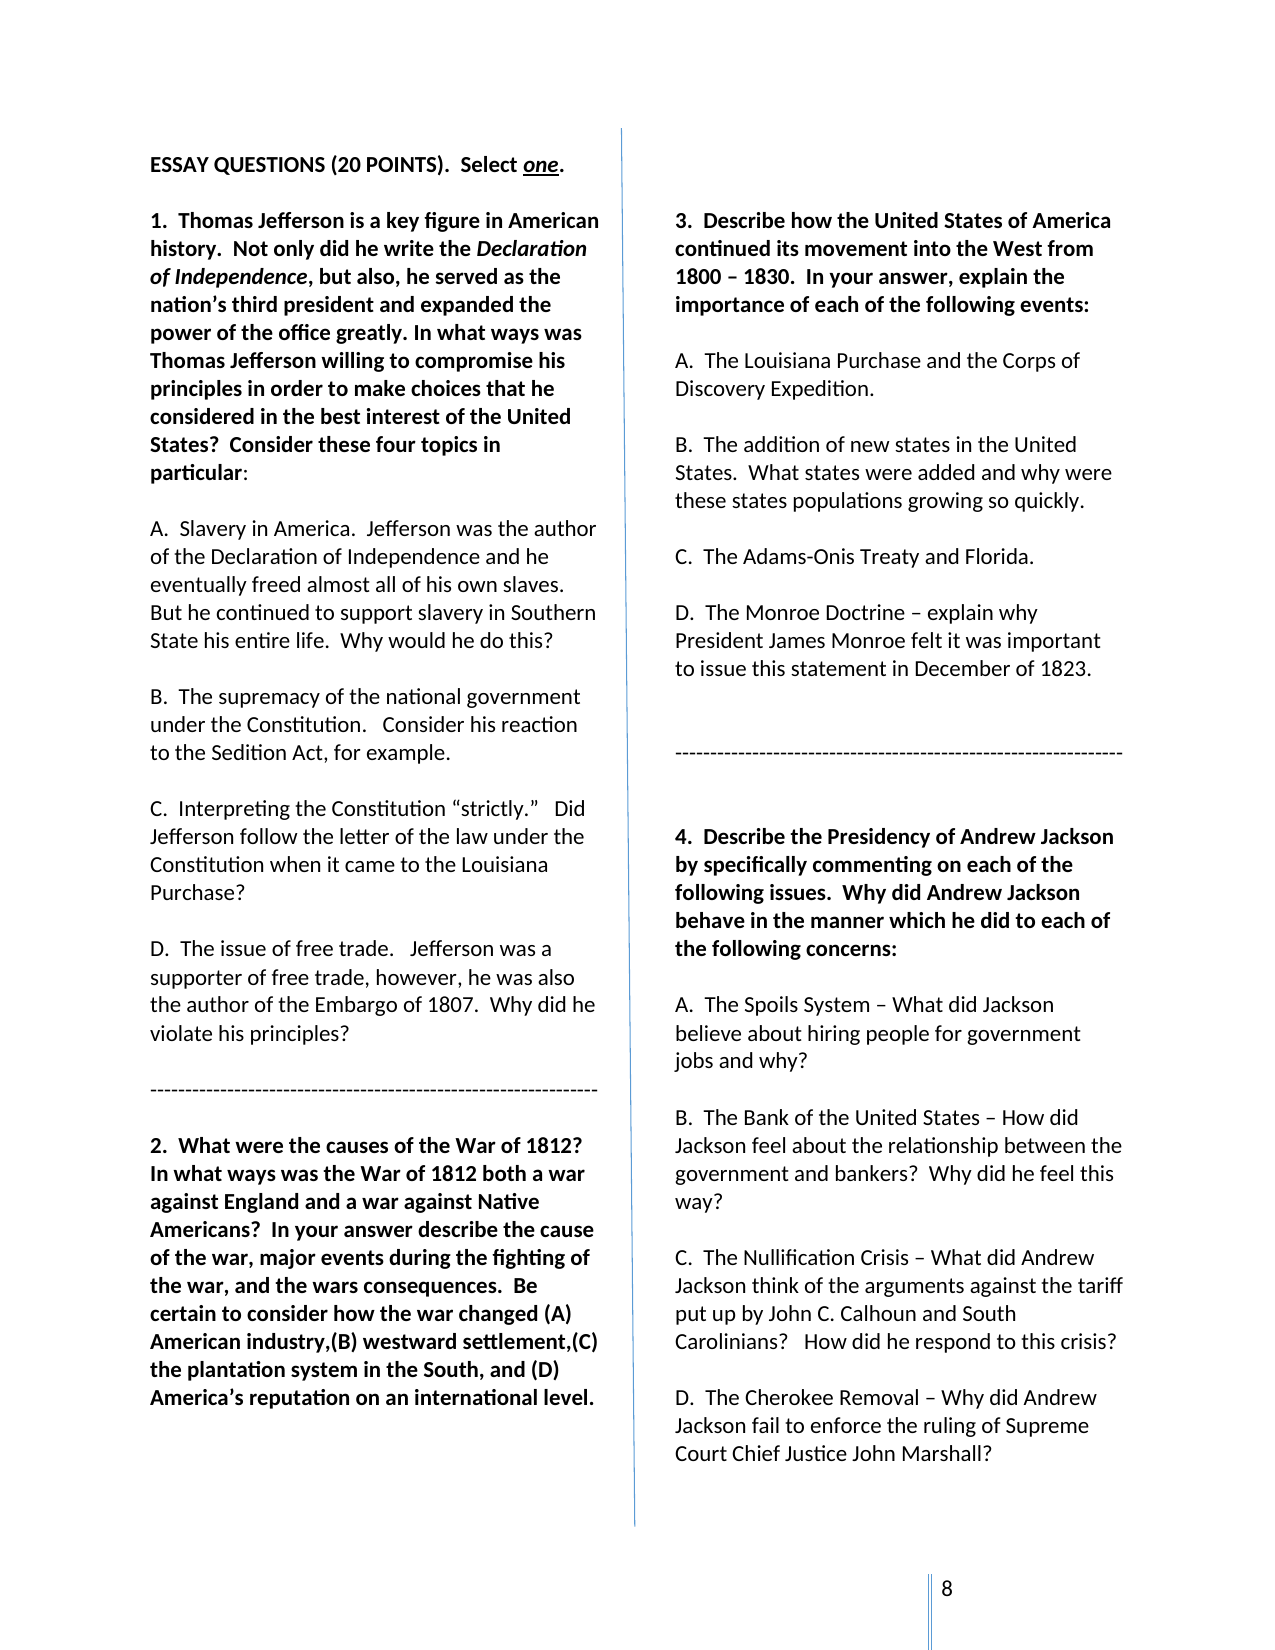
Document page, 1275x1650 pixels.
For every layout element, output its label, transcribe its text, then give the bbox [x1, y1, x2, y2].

text C. Interpreting the Constitution “strictly.” Did Jefferson follow the letter of the law under the Constitution when it came to the Louisiana Purchase? [150, 794, 600, 907]
text 4. Describe the Presidency of Andrew Jackson by specifically commenting on each of the following issues. Why did Andrew Jackson behave in the manner which he did to each of the following concerns: [675, 822, 1125, 963]
text D. The issue of free trade. Jefferson was a supporter of free trade, however, he was also the author of the Embargo of 1807. Why did he violate his principles? [150, 934, 600, 1047]
text 1. Thomas Jefferson is a key figure in American history. Not only did he write the Declaration of Independence, but also, he served as the nation’s third president and expanded the power of the office greatly. In what ways was Thomas Jefferson willing to compromise his principles in order to make choices that he considered in the best interest of the United States? Consider these four topics in particular: [150, 206, 600, 486]
text D. The Monroe Doctrine – explain why President James Monroe felt it was important to issue this statement in December of 1823. [675, 598, 1125, 682]
text B. The Bank of the United States – How did Jackson feel about the relationship between the government and bankers? Why did he feel this way? [675, 1103, 1125, 1215]
text ESSAY QUESTIONS (20 POINTS). Select one. [150, 150, 600, 178]
text 2. What were the causes of the War of 1812? In what ways was the War of 1812 both a war against England and a war against Native Americans? In your answer describe the cause of the war, major events during the fighting of the war, and the wars consequences. Be certain to consider how the war changed (A) American industry,(B) westward settlement,(C) the plantation system in the South, and (D) America’s reputation on an international level. [150, 1131, 600, 1411]
text B. The supremacy of the national government under the Constitution. Consider his reaction to the Sedition Act, for example. [150, 682, 600, 766]
text ---------------------------------------------------------------- [675, 738, 1125, 766]
text A. Slavery in America. Jefferson was the author of the Declaration of Independence and he eventually freed almost all of his own slaves. But he continued to support slavery in Southern State his entire life. Why would he do this? [150, 514, 600, 654]
text A. The Spoils System – What did Jackson believe about hiring people for government jobs and why? [675, 991, 1125, 1075]
text ---------------------------------------------------------------- [150, 1075, 600, 1103]
text C. The Nullification Crisis – What did Andrew Jackson think of the arguments against the tariff put up by John C. Calhoun and South Carolinians? How did he respond to this crisis? [675, 1243, 1125, 1355]
text 3. Describe how the United States of America continued its movement into the West from 1800 – 1830. In your answer, explain the importance of each of the following events: [675, 206, 1125, 318]
text D. The Cherokee Removal – Why did Andrew Jackson fail to enforce the ruling of Supreme Court Chief Justice John Marshall? [675, 1383, 1125, 1467]
text B. The addition of new states in the United States. What states were added and why were these states populations growing so quickly. [675, 430, 1125, 514]
text A. The Louisiana Purchase and the Corps of Discovery Expedition. [675, 346, 1125, 402]
text C. The Adams-Onis Treaty and Florida. [675, 542, 1125, 570]
